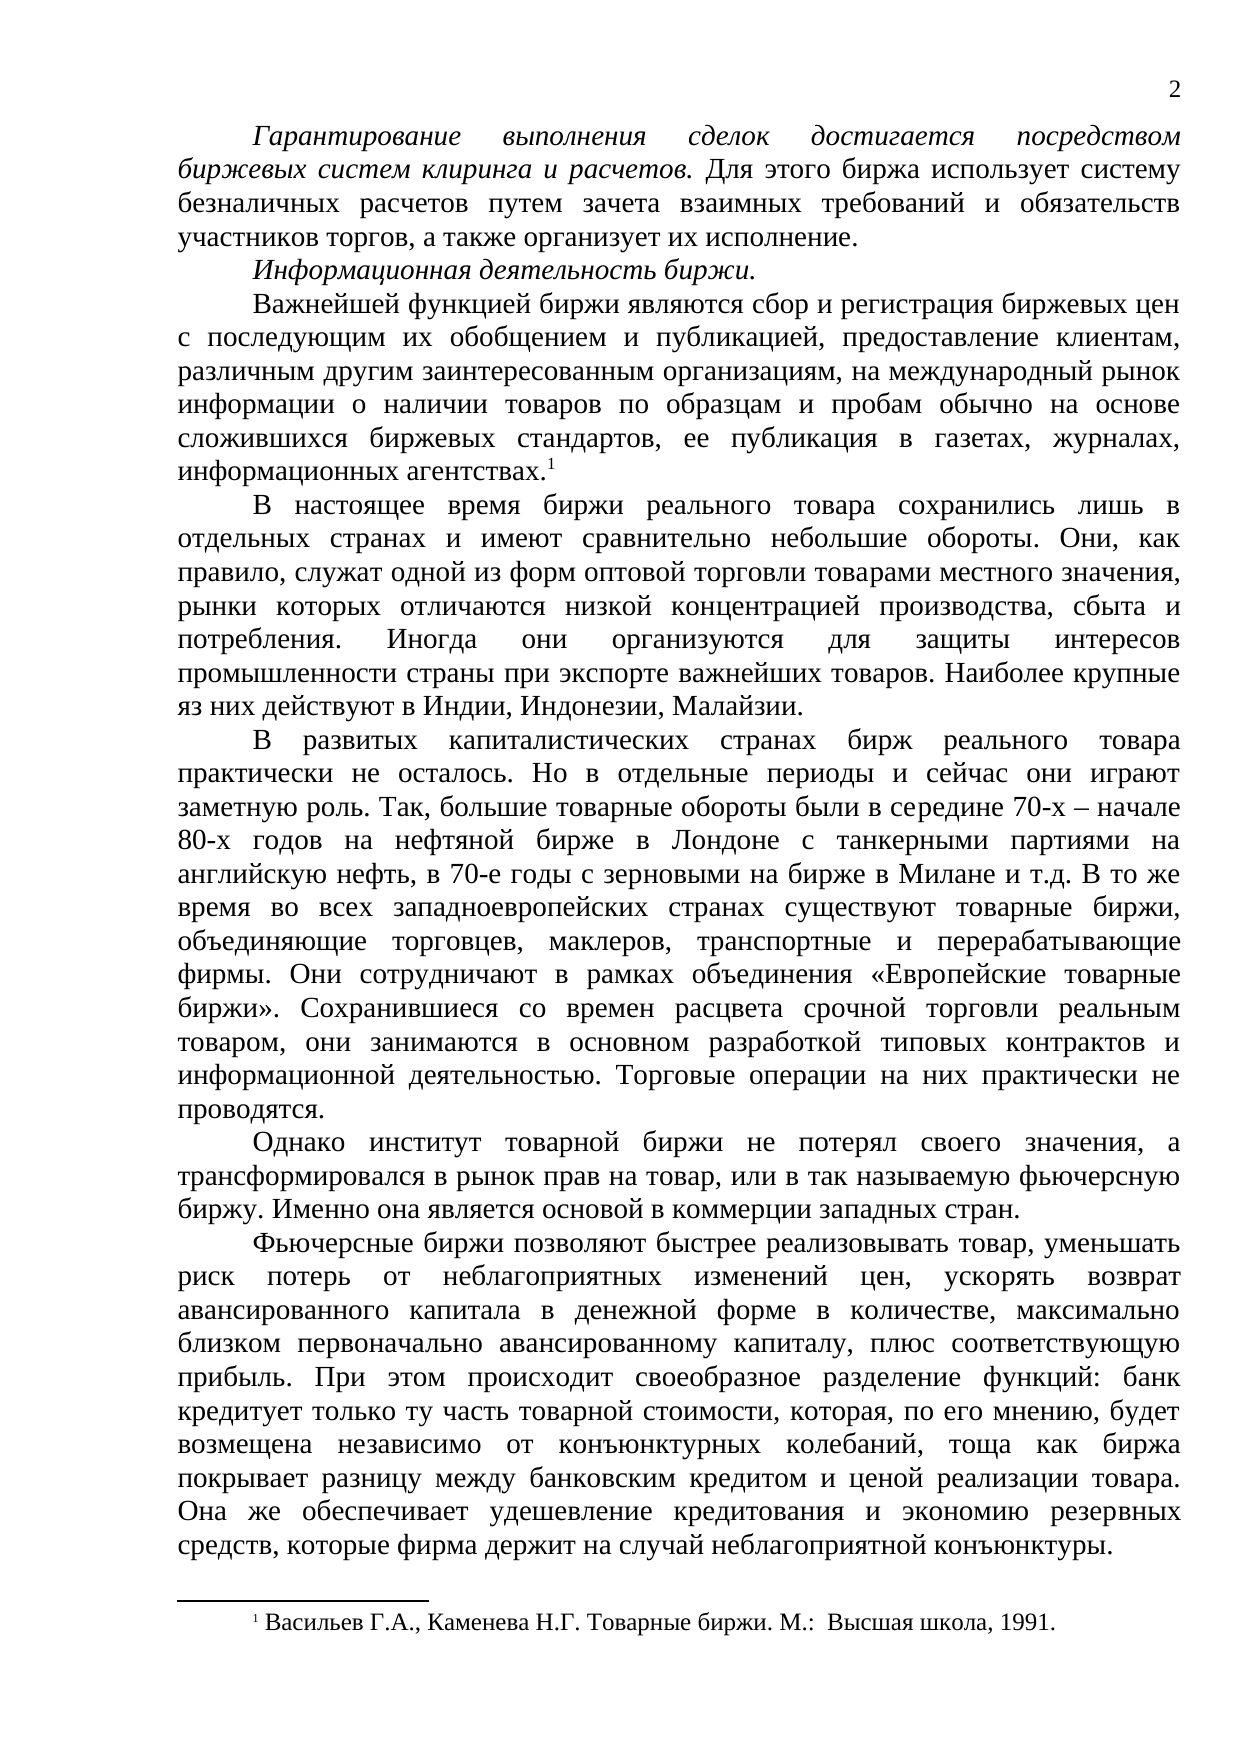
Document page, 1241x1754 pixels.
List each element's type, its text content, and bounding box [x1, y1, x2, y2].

text В настоящее время биржи реального товара сохранились лишь в отдельных странах и имеют сравнительно небольшие обороты. Они, как правило, служат одной из форм оптовой торговли товарами местного значения, рынки которых отличаются низкой концентрацией производства, сбыта и потребления. Иногда они организуются для защиты интересов промышленности страны при экспорте важнейших товаров. Наиболее крупные яз них действуют в Индии, Индонезии, Малайзии. [177, 487, 1181, 722]
text Гарантирование выполнения сделок достигается посредством биржевых систем клиринга и расчетов. Для этого биржа использует систему безналичных расчетов путем зачета взаимных требований и обязательств участников торгов, а также организует их исполнение. [177, 118, 1181, 252]
text В развитых капиталистических странах бирж реального товара практически не осталось. Но в отдельные периоды и сейчас они играют заметную роль. Так, большие товарные обороты были в середине 70-х – начале 80-х годов на нефтяной бирже в Лондоне с танкерными партиями на английскую нефть, в 70-е годы с зерновыми на бирже в Милане и т.д. В то же время во всех западноевропейских странах существуют товарные биржи, объединяющие торговцев, маклеров, транспортные и перерабатывающие фирмы. Они сотрудничают в рамках объединения «Европейские товарные биржи». Сохранившиеся со времен расцвета срочной торговли реальным товаром, они занимаются в основном разработкой типовых контрактов и информационной деятельностью. Торговые операции на них практически не проводятся. [177, 722, 1181, 1124]
text Однако институт товарной биржи не потерял своего значения, а трансформировался в рынок прав на товар, или в так называемую фьючерсную биржу. Именно она является основой в коммерции западных стран. [177, 1124, 1181, 1225]
text Важнейшей функцией биржи являются сбор и регистрация биржевых цен с последующим их обобщением и публикацией, предоставление клиентам, различным другим заинтересованным организациям, на международный рынок информации о наличии товаров по образцам и пробам обычно на основе сложившихся биржевых стандартов, ее публикация в газетах, журналах, информационных агентствах. [177, 286, 1181, 487]
text Фьючерсные биржи позволяют быстрее реализовывать товар, уменьшать риск потерь от неблагоприятных изменений цен, ускорять возврат авансированного капитала в денежной форме в количестве, максимально близком первоначально авансированному капиталу, плюс соответствующую прибыль. При этом происходит своеобразное разделение функций: банк кредитует только ту часть товарной стоимости, которая, по его мнению, будет возмещена независимо от конъюнктурных колебаний, тоща как биржа покрывает разницу между банковским кредитом и ценой реализации товара. Она же обеспечивает удешевление кредитования и экономию резервных средств, которые фирма держит на случай неблагоприятной конъюнктуры. [177, 1225, 1181, 1560]
text Информационная деятельность биржи. [177, 252, 1181, 286]
